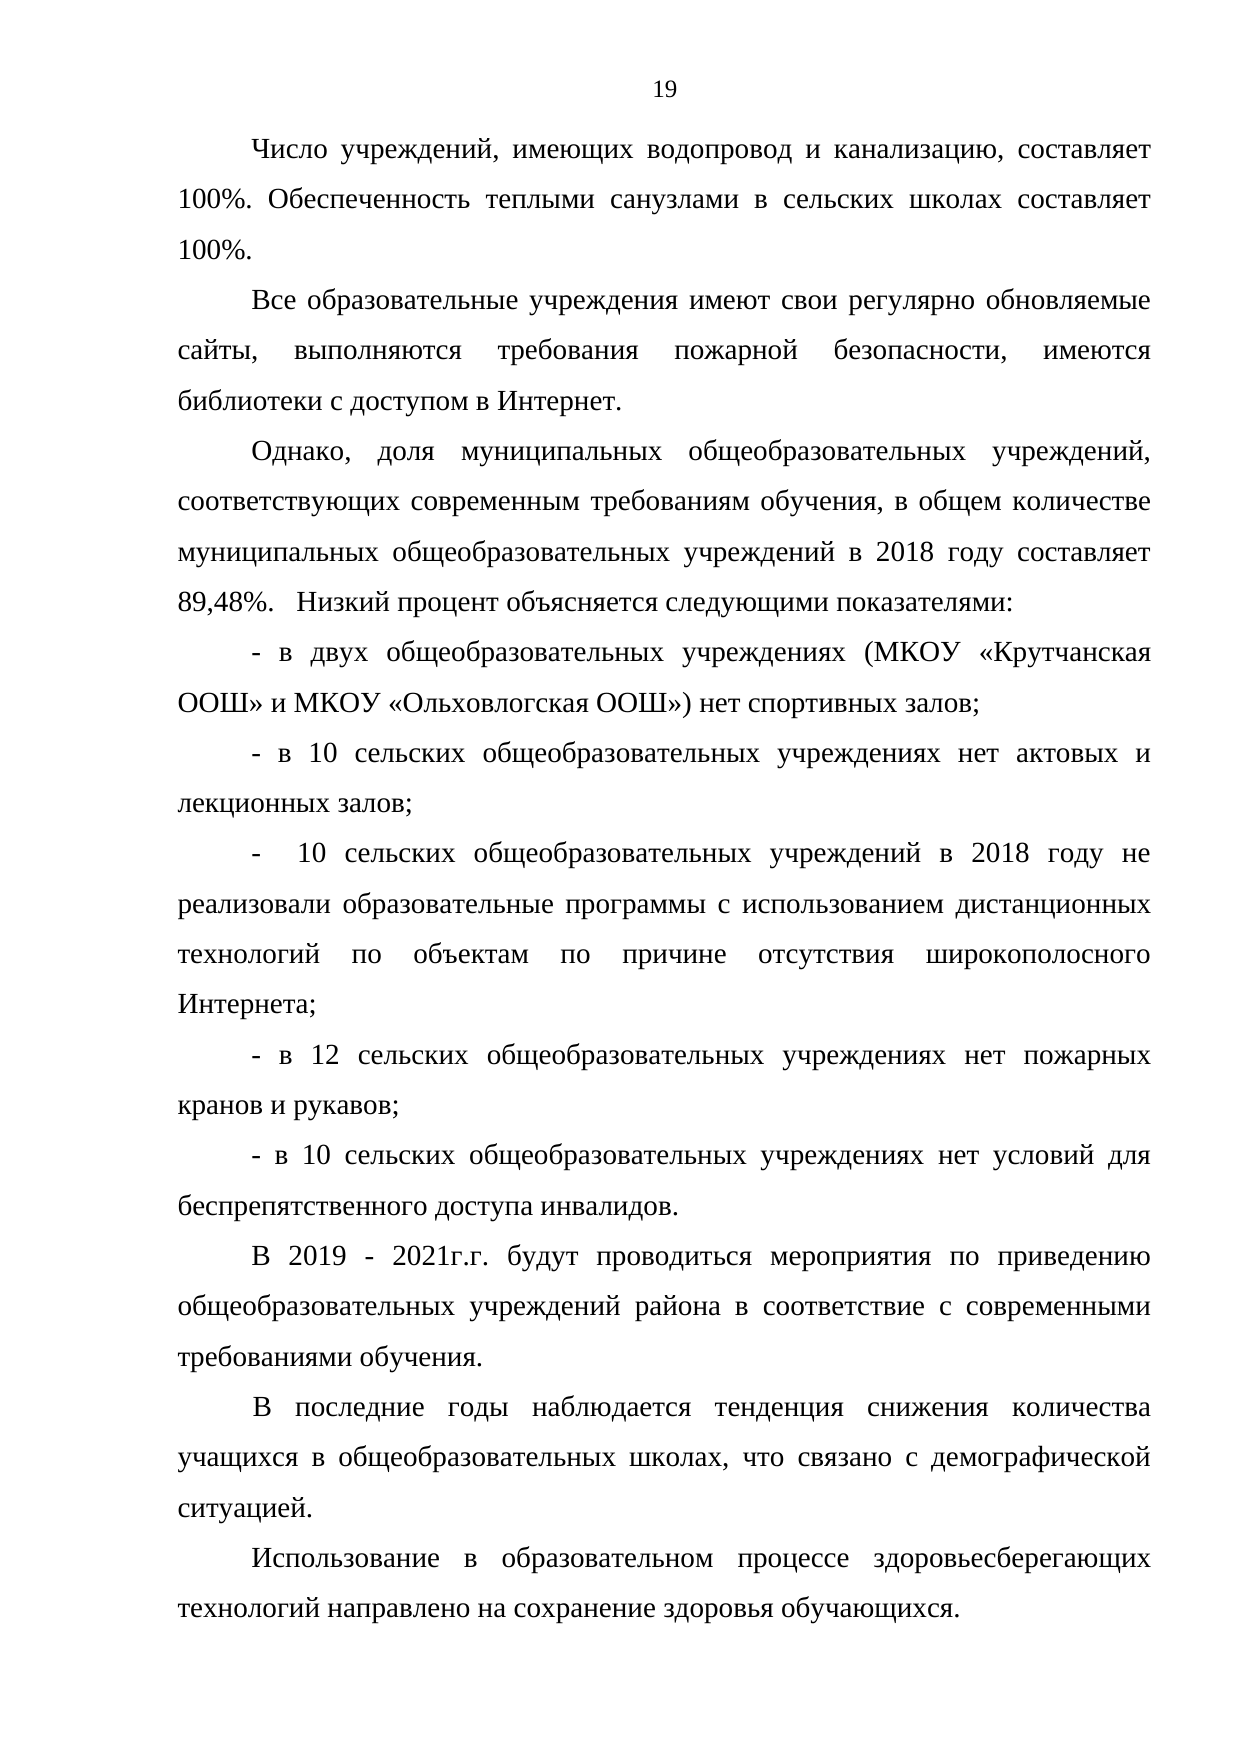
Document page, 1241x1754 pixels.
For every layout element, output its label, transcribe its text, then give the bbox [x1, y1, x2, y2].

text - в 12 сельских общеобразовательных учреждениях нет пожарных кранов и рукавов; [177, 1037, 1152, 1121]
text Использование в образовательном процессе здоровьесберегающих технологий направлено на сохранение здоровья обучающихся. [177, 1540, 1152, 1624]
text - в двух общеобразовательных учреждениях (МКОУ «Крутчанская ООШ» и МКОУ «Ольховлогская ООШ») нет спортивных залов; [177, 634, 1152, 718]
text Однако, доля муниципальных общеобразовательных учреждений, соответствующих современным требованиям обучения, в общем количестве муниципальных общеобразовательных учреждений в 2018 году составляет 89,48%. Низкий процент объясняется следующими показателями: [177, 433, 1152, 618]
text - в 10 сельских общеобразовательных учреждениях нет условий для беспрепятственного доступа инвалидов. [177, 1137, 1152, 1221]
text Число учреждений, имеющих водопровод и канализацию, составляет 100%. Обеспеченность теплыми санузлами в сельских школах составляет 100%. [177, 131, 1152, 265]
text В последние годы наблюдается тенденция снижения количества учащихся в общеобразовательных школах, что связано с демографической ситуацией. [177, 1389, 1152, 1523]
text Все образовательные учреждения имеют свои регулярно обновляемые сайты, выполняются требования пожарной безопасности, имеются библиотеки с доступом в Интернет. [177, 282, 1152, 416]
text - в 10 сельских общеобразовательных учреждениях нет актовых и лекционных залов; [177, 735, 1152, 819]
text В 2019 - 2021г.г. будут проводиться мероприятия по приведению общеобразовательных учреждений района в соответствие с современными требованиями обучения. [177, 1238, 1152, 1372]
text - 10 сельских общеобразовательных учреждений в 2018 году не реализовали образовательные программы с использованием дистанционных технологий по объектам по причине отсутствия широкополосного Интернета; [177, 836, 1152, 1020]
